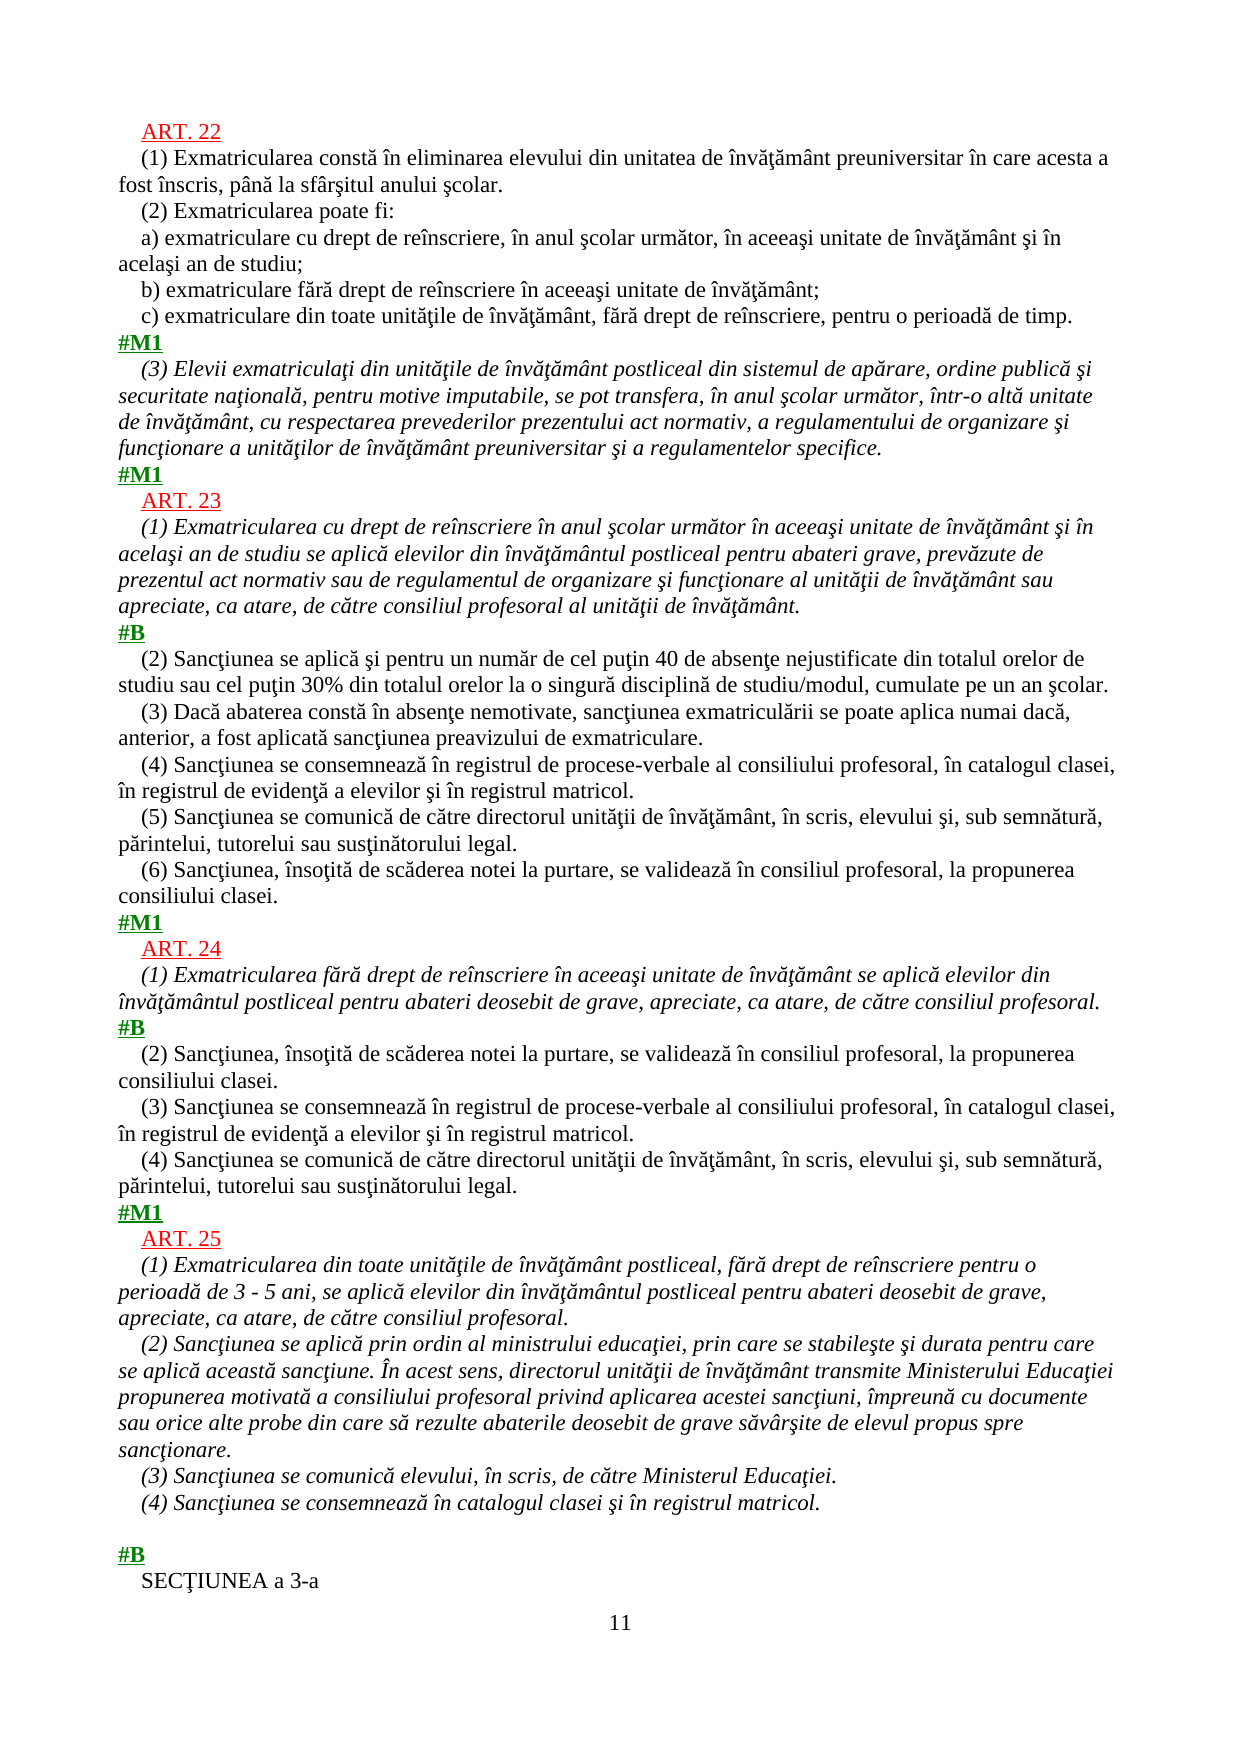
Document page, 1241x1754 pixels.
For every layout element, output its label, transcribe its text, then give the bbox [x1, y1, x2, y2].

text #B [118, 1541, 1122, 1568]
text #M1 [118, 329, 1122, 355]
text #B [118, 1014, 1122, 1041]
text (3) Elevii exmatriculaţi din unităţile de învăţământ postliceal din sistemul de apărare, ordine publică şi securitate naţională, pentru motive imputabile, se pot transfera, în anul şcolar următor, într-o altă unitate de învăţământ, cu respectarea prevederilor prezentului act normativ, a regulamentului de organizare şi funcţionare a unităţilor de învăţământ preuniversitar şi a regulamentelor specifice. [118, 355, 1122, 461]
text #M1 [118, 1199, 1122, 1225]
text (1) Exmatricularea fără drept de reînscriere în aceeaşi unitate de învăţământ se aplică elevilor din învăţământul postliceal pentru abateri deosebit de grave, apreciate, ca atare, de către consiliul profesoral. [118, 961, 1122, 1014]
text (4) Sancţiunea se consemnează în catalogul clasei şi în registrul matricol. [118, 1488, 1122, 1515]
text (5) Sancţiunea se comunică de către directorul unităţii de învăţământ, în scris, elevului şi, sub semnătură, părintelui, tutorelui sau susţinătorului legal. [118, 803, 1122, 856]
text a) exmatriculare cu drept de reînscriere, în anul şcolar următor, în aceeaşi unitate de învăţământ şi în acelaşi an de studiu; [118, 223, 1122, 276]
text #B [118, 619, 1122, 645]
text (4) Sancţiunea se consemnează în registrul de procese-verbale al consiliului profesoral, în catalogul clasei, în registrul de evidenţă a elevilor şi în registrul matricol. [118, 751, 1122, 803]
text (2) Exmatricularea poate fi: [118, 197, 1122, 223]
text (3) Sancţiunea se consemnează în registrul de procese-verbale al consiliului profesoral, în catalogul clasei, în registrul de evidenţă a elevilor şi în registrul matricol. [118, 1093, 1122, 1146]
text (1) Exmatricularea constă în eliminarea elevului din unitatea de învăţământ preuniversitar în care acesta a fost înscris, până la sfârşitul anului şcolar. [118, 144, 1122, 197]
text (6) Sancţiunea, însoţită de scăderea notei la purtare, se validează în consiliul profesoral, la propunerea consiliului clasei. [118, 856, 1122, 909]
text SECŢIUNEA a 3-a [118, 1568, 1122, 1594]
text (2) Sancţiunea se aplică şi pentru un număr de cel puţin 40 de absenţe nejustificate din totalul orelor de studiu sau cel puţin 30% din totalul orelor la o singură disciplină de studiu/modul, cumulate pe un an şcolar. [118, 645, 1122, 698]
text ART. 25 [118, 1225, 1122, 1251]
text b) exmatriculare fără drept de reînscriere în aceeaşi unitate de învăţământ; [118, 276, 1122, 303]
text (1) Exmatricularea din toate unităţile de învăţământ postliceal, fără drept de reînscriere pentru o perioadă de 3 - 5 ani, se aplică elevilor din învăţământul postliceal pentru abateri deosebit de grave, apreciate, ca atare, de către consiliul profesoral. [118, 1251, 1122, 1330]
text #M1 [118, 909, 1122, 935]
text (1) Exmatricularea cu drept de reînscriere în anul şcolar următor în aceeaşi unitate de învăţământ şi în acelaşi an de studiu se aplică elevilor din învăţământul postliceal pentru abateri grave, prevăzute de prezentul act normativ sau de regulamentul de organizare şi funcţionare al unităţii de învăţământ sau apreciate, ca atare, de către consiliul profesoral al unităţii de învăţământ. [118, 513, 1122, 619]
text ART. 24 [118, 935, 1122, 961]
text ART. 22 [118, 118, 1122, 144]
text (3) Dacă abaterea constă în absenţe nemotivate, sancţiunea exmatriculării se poate aplica numai dacă, anterior, a fost aplicată sancţiunea preavizului de exmatriculare. [118, 698, 1122, 751]
text c) exmatriculare din toate unităţile de învăţământ, fără drept de reînscriere, pentru o perioadă de timp. [118, 303, 1122, 329]
text (2) Sancţiunea se aplică prin ordin al ministrului educaţiei, prin care se stabileşte şi durata pentru care se aplică această sancţiune. În acest sens, directorul unităţii de învăţământ transmite Ministerului Educaţiei propunerea motivată a consiliului profesoral privind aplicarea acestei sancţiuni, împreună cu documente sau orice alte probe din care să rezulte abaterile deosebit de grave săvârşite de elevul propus spre sancţionare. [118, 1330, 1122, 1462]
text #M1 [118, 461, 1122, 487]
text ART. 23 [118, 487, 1122, 513]
text (4) Sancţiunea se comunică de către directorul unităţii de învăţământ, în scris, elevului şi, sub semnătură, părintelui, tutorelui sau susţinătorului legal. [118, 1146, 1122, 1199]
text (3) Sancţiunea se comunică elevului, în scris, de către Ministerul Educaţiei. [118, 1462, 1122, 1488]
text (2) Sancţiunea, însoţită de scăderea notei la purtare, se validează în consiliul profesoral, la propunerea consiliului clasei. [118, 1041, 1122, 1093]
